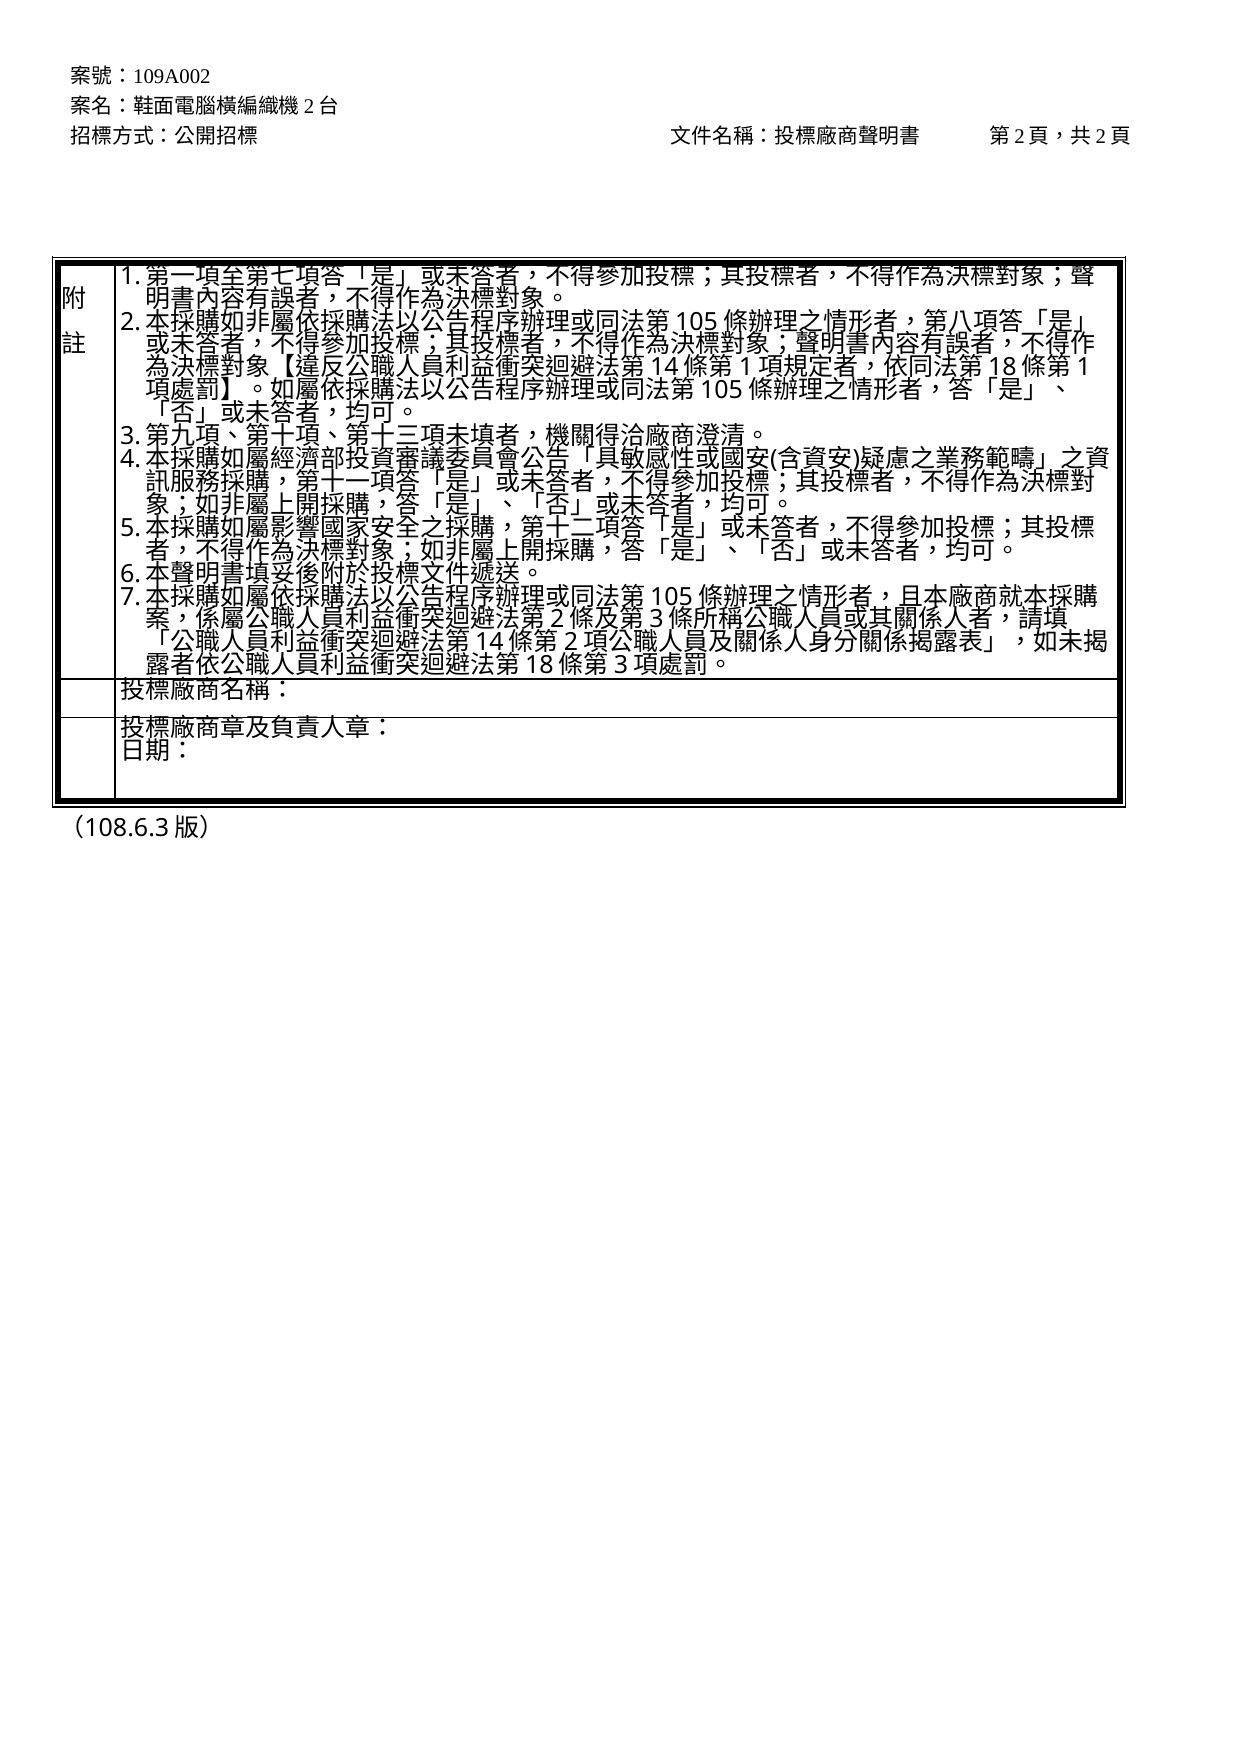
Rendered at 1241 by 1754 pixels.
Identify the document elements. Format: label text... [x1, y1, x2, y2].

table_header 第一項至第七項答「是」或未答者，不得參加投標；其投標者，不得作為決標對象；聲明書內容有誤者，不得作為決標對象。 本採購如非屬依採購法以公告程序辦理或同法第105條辦理之情形者，第八項答「是」或未答者，不得參加投標；其投標者，不得作為決標對象；聲明書內容有誤者，不得作為決標對象【違反公職人員利益衝突迴避法第14條第1項規定者，依同法第18條第1項處罰】。如屬依採購法以公告程序辦理或同法第105條辦理之情形者，答「是」、「否」或未答者，均可。 第九項、第十項、第十三項未填者，機關得洽廠商澄清。 本採購如屬經濟部投資審議委員會公告「具敏感性或國安(含資安)疑慮之業務範疇」之資訊服務採購，第十一項答「是」或未答者，不得參加投標；其投標者，不得作為決標對象；如非屬上開採購，答「是」、「否」或未答者，均可。 本採購如屬影響國家安全之採購，第十二項答「是」或未答者，不得參加投標；其投標者，不得作為決標對象；如非屬上開採購，答「是」、「否」或未答者，均可。 本聲明書填妥後附於投標文件遞送。 本採購如屬依採購法以公告程序辦理或同法第105條辦理之情形者，且本廠商就本採購案，係屬公職人員利益衝突迴避法第2條及第3條所稱公職人員或其關係人者，請填「公職人員利益衝突迴避法第14條第2項公職人員及關係人身分關係揭露表」，如未揭露者依公職人員利益衝突迴避法第18條第3項處罰。 [116, 266, 1117, 678]
table_cell 投標廠商名稱： [116, 680, 1117, 716]
table_cell [61, 718, 114, 798]
table_header 附 註 [61, 266, 114, 678]
text （108.6.3版） [59, 807, 1181, 844]
table_cell 投標廠商章及負責人章： 日期： [116, 718, 1117, 798]
table_cell [61, 680, 114, 716]
